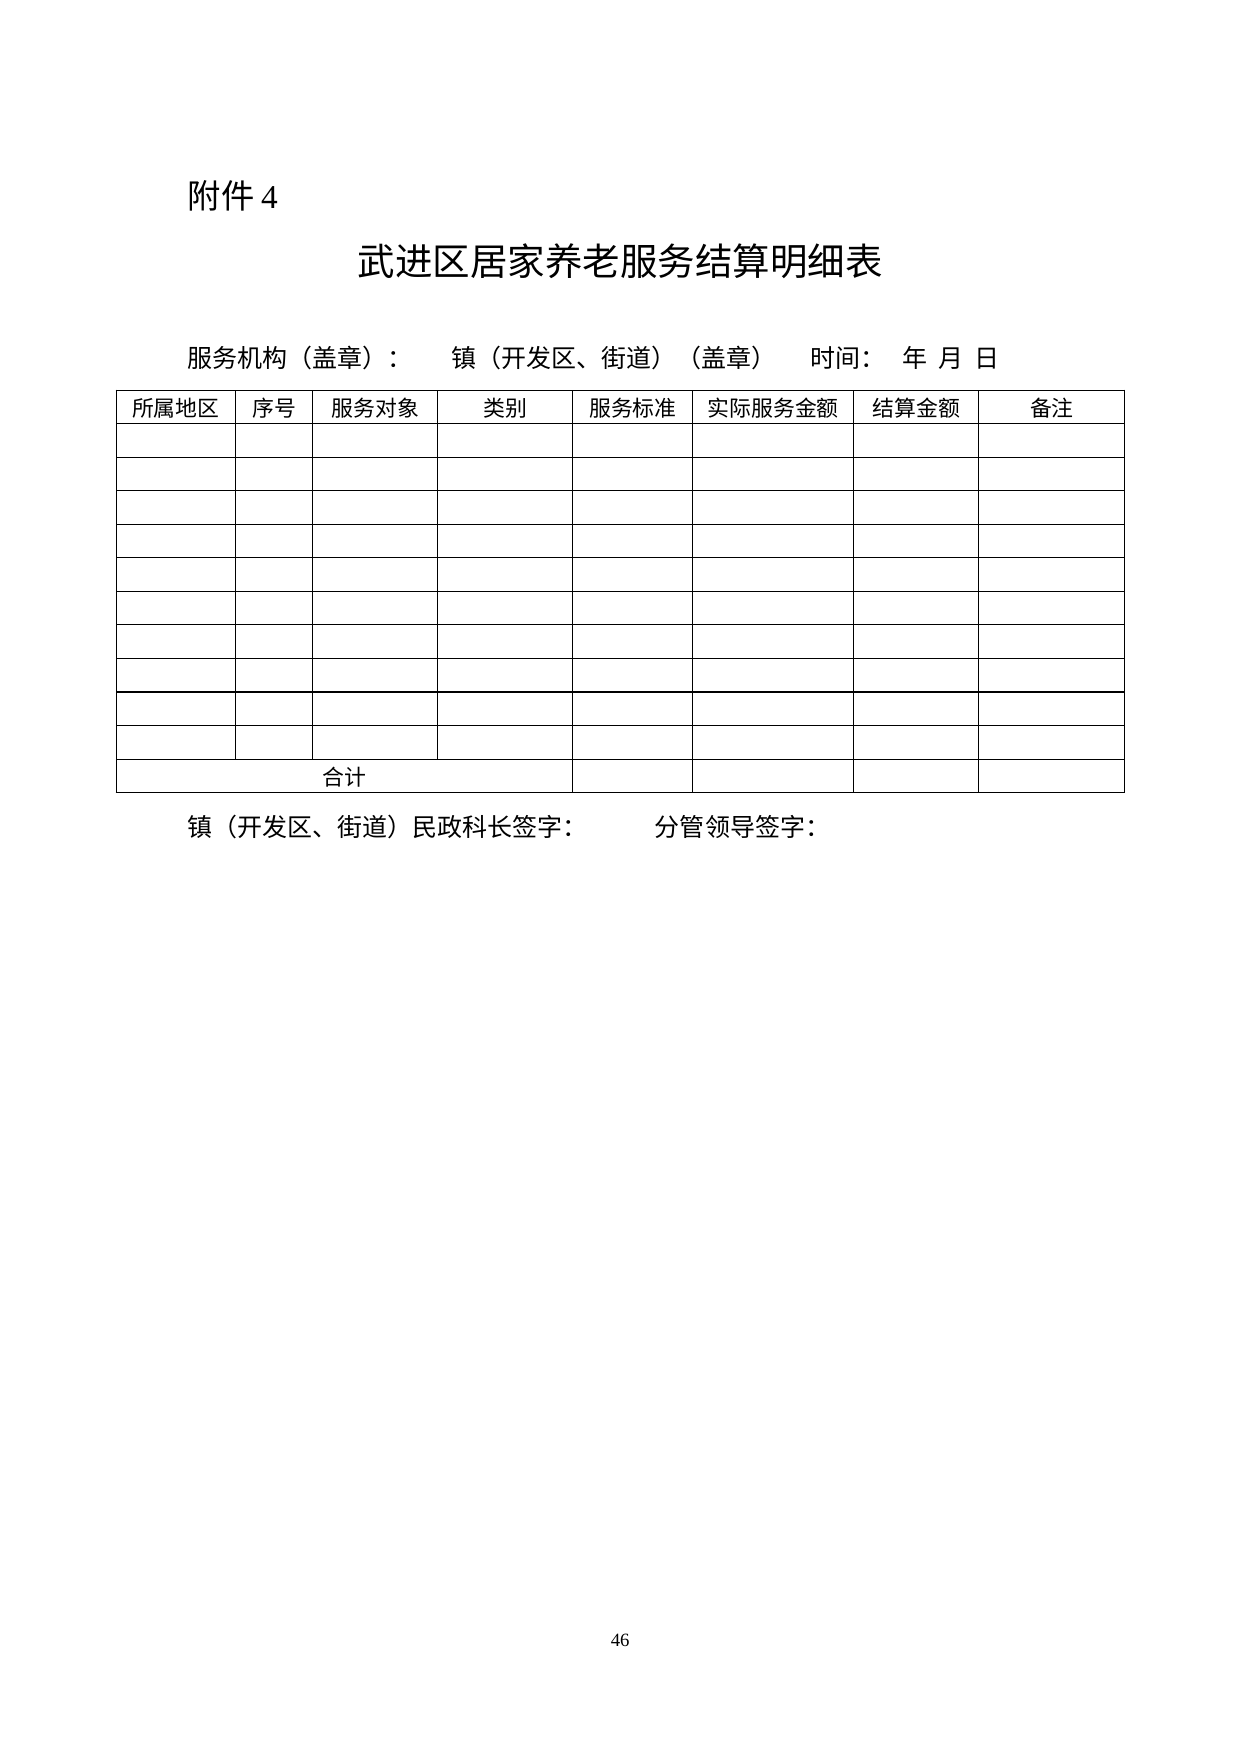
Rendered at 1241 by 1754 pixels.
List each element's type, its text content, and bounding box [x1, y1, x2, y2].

table_cell [117, 424, 235, 457]
table_header 服务对象 [313, 391, 437, 423]
table_cell [573, 693, 692, 725]
table_cell [979, 525, 1124, 557]
text 服务机构（盖章）： 镇（开发区、街道）（盖章） 时间： 年 月 日 [187, 324, 1053, 389]
table_cell [979, 558, 1124, 591]
table_cell [117, 726, 235, 758]
text 附件4 [187, 162, 1053, 227]
table_cell [438, 592, 572, 624]
table_cell [854, 424, 978, 457]
table_cell [117, 491, 235, 524]
table_cell [438, 458, 572, 490]
table_cell [236, 592, 312, 624]
table_header 结算金额 [854, 391, 978, 423]
table_cell [438, 558, 572, 591]
table_cell [573, 625, 692, 658]
table_cell [979, 625, 1124, 658]
table_cell [979, 693, 1124, 725]
table_cell [438, 424, 572, 457]
table_cell [854, 760, 978, 792]
table_cell [313, 525, 437, 557]
table_cell [693, 525, 853, 557]
table_cell [438, 693, 572, 725]
table_cell [117, 659, 235, 691]
table_cell [979, 760, 1124, 792]
table_cell [438, 726, 572, 758]
table_cell [438, 491, 572, 524]
table_cell [693, 592, 853, 624]
table_header 实际服务金额 [693, 391, 853, 423]
table_cell [236, 726, 312, 758]
table_cell 合计 [117, 760, 572, 792]
table_cell [313, 491, 437, 524]
table_cell [979, 458, 1124, 490]
table_cell [236, 558, 312, 591]
table_cell [979, 424, 1124, 457]
table_cell [573, 659, 692, 691]
table_cell [438, 525, 572, 557]
table_cell [236, 458, 312, 490]
table_cell [117, 625, 235, 658]
table_cell [236, 625, 312, 658]
table_cell [693, 726, 853, 758]
table_cell [854, 659, 978, 691]
table_cell [979, 659, 1124, 691]
table_cell [854, 625, 978, 658]
table_cell [693, 659, 853, 691]
table_cell [854, 726, 978, 758]
table_cell [693, 458, 853, 490]
table_header 备注 [979, 391, 1124, 423]
table_cell [573, 726, 692, 758]
table_cell [313, 592, 437, 624]
table_cell [854, 525, 978, 557]
table_cell [117, 525, 235, 557]
table_cell [693, 760, 853, 792]
table_cell [236, 491, 312, 524]
table_cell [854, 458, 978, 490]
table_cell [236, 659, 312, 691]
table_cell [693, 558, 853, 591]
table_header 类别 [438, 391, 572, 423]
table_cell [117, 558, 235, 591]
table_cell [854, 558, 978, 591]
table_cell [854, 693, 978, 725]
table_cell [693, 625, 853, 658]
table_cell [313, 726, 437, 758]
table_cell [573, 424, 692, 457]
table_cell [313, 424, 437, 457]
table_cell [117, 592, 235, 624]
table_cell [117, 693, 235, 725]
table_header 服务标准 [573, 391, 692, 423]
table_cell [693, 424, 853, 457]
table_cell [573, 491, 692, 524]
text 武进区居家养老服务结算明细表 [187, 227, 1053, 292]
table_cell [854, 491, 978, 524]
table_cell [236, 693, 312, 725]
table_cell [573, 525, 692, 557]
table_cell [438, 659, 572, 691]
table_cell [313, 625, 437, 658]
table_cell [236, 525, 312, 557]
table_cell [438, 625, 572, 658]
table_cell [573, 458, 692, 490]
table_header 所属地区 [117, 391, 235, 423]
table_cell [313, 458, 437, 490]
table_cell [854, 592, 978, 624]
table_header 序号 [236, 391, 312, 423]
table_cell [979, 491, 1124, 524]
table_cell [573, 558, 692, 591]
table_cell [313, 558, 437, 591]
table_cell [693, 491, 853, 524]
table_cell [313, 693, 437, 725]
table_cell [117, 458, 235, 490]
table_cell [573, 592, 692, 624]
table_cell [693, 693, 853, 725]
text 镇（开发区、街道）民政科长签字： 分管领导签字： [187, 793, 1053, 858]
table_cell [313, 659, 437, 691]
table_cell [979, 592, 1124, 624]
table_cell [236, 424, 312, 457]
table_cell [979, 726, 1124, 758]
table_cell [573, 760, 692, 792]
